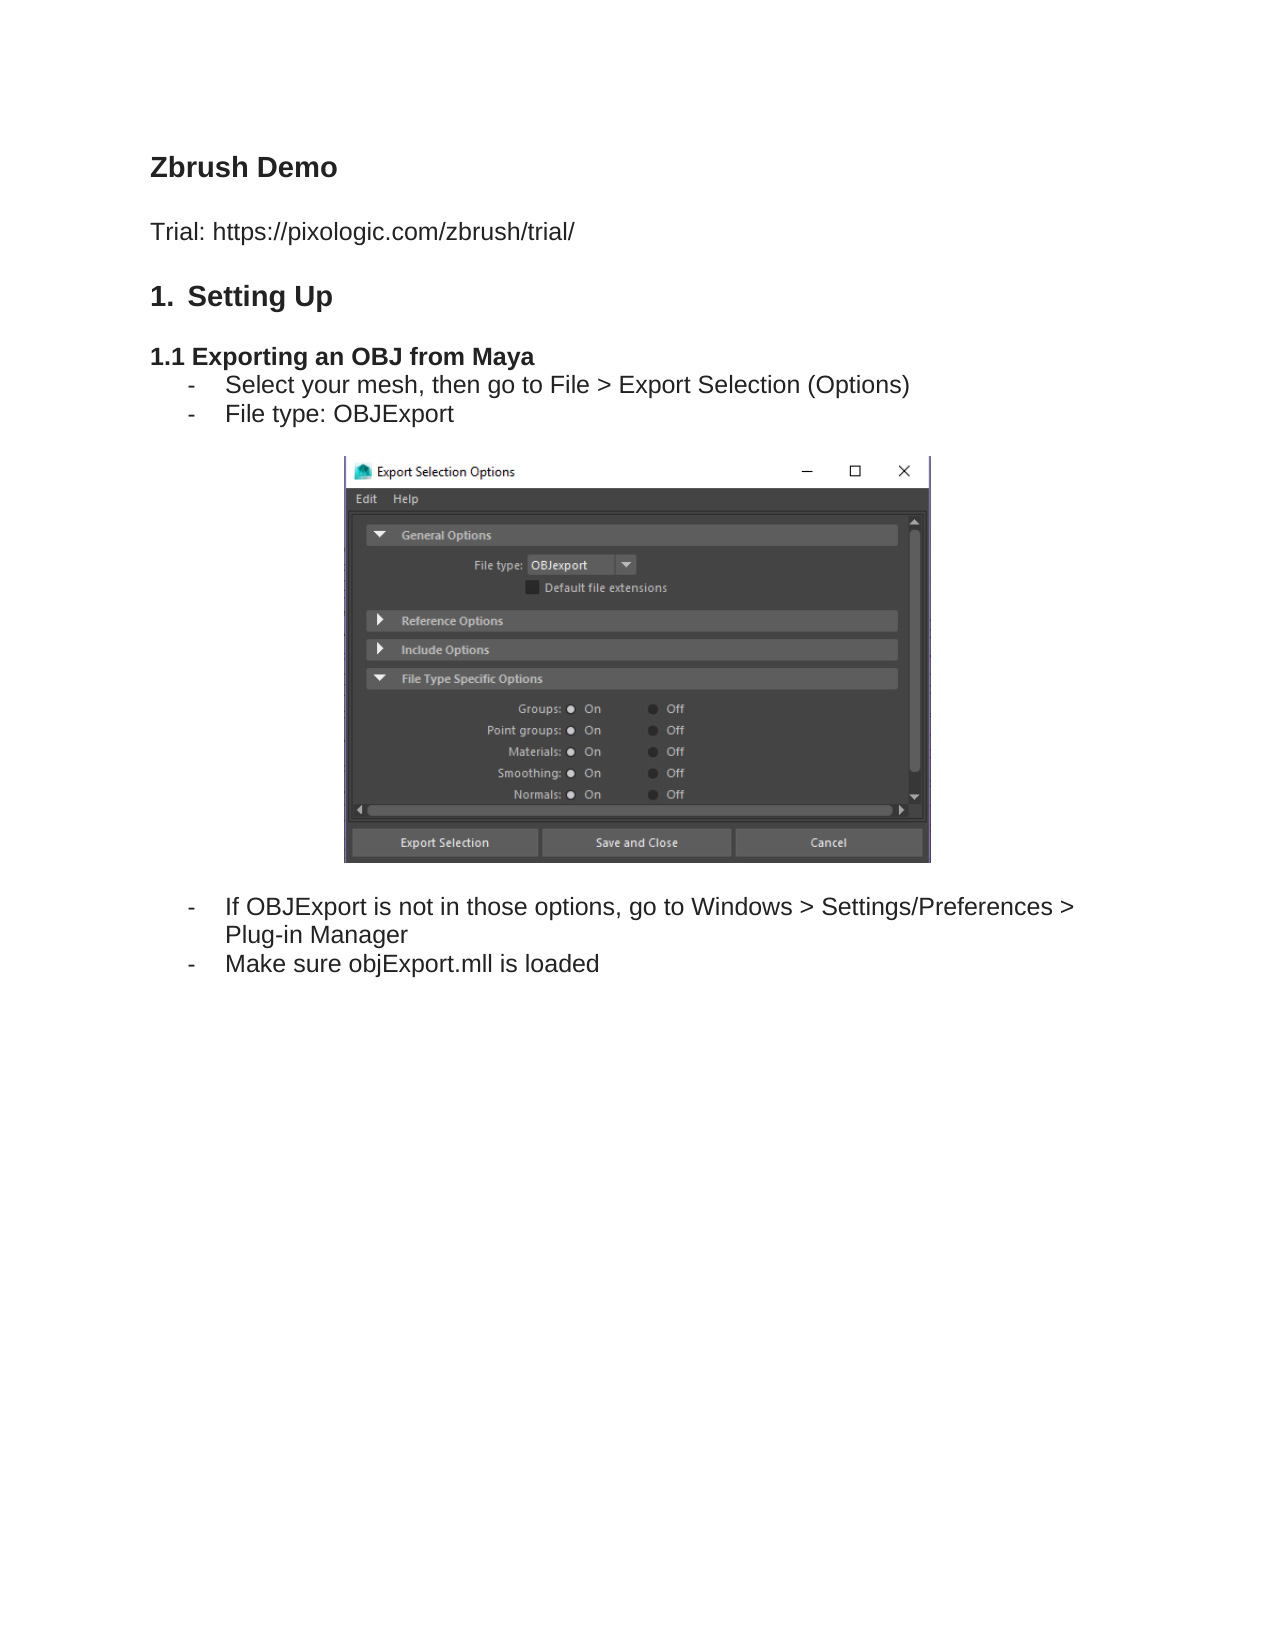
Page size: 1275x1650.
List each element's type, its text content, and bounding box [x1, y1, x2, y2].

picture [344, 456, 931, 863]
text Zbrush Demo [150, 150, 1125, 183]
list Setting Up [150, 279, 1125, 313]
list Select your mesh, then go to File > Export Selection (Options) [187, 370, 1125, 399]
text Trial: https://pixologic.com/zbrush/trial/ [150, 217, 1125, 246]
list Make sure objExport.mll is loaded [187, 949, 1125, 978]
list If OBJExport is not in those options, go to Windows > Settings/Preferences > Plug-in Manager [187, 892, 1125, 949]
text 1.1 Exporting an OBJ from Maya [150, 342, 1125, 370]
list File type: OBJExport [187, 399, 1125, 428]
